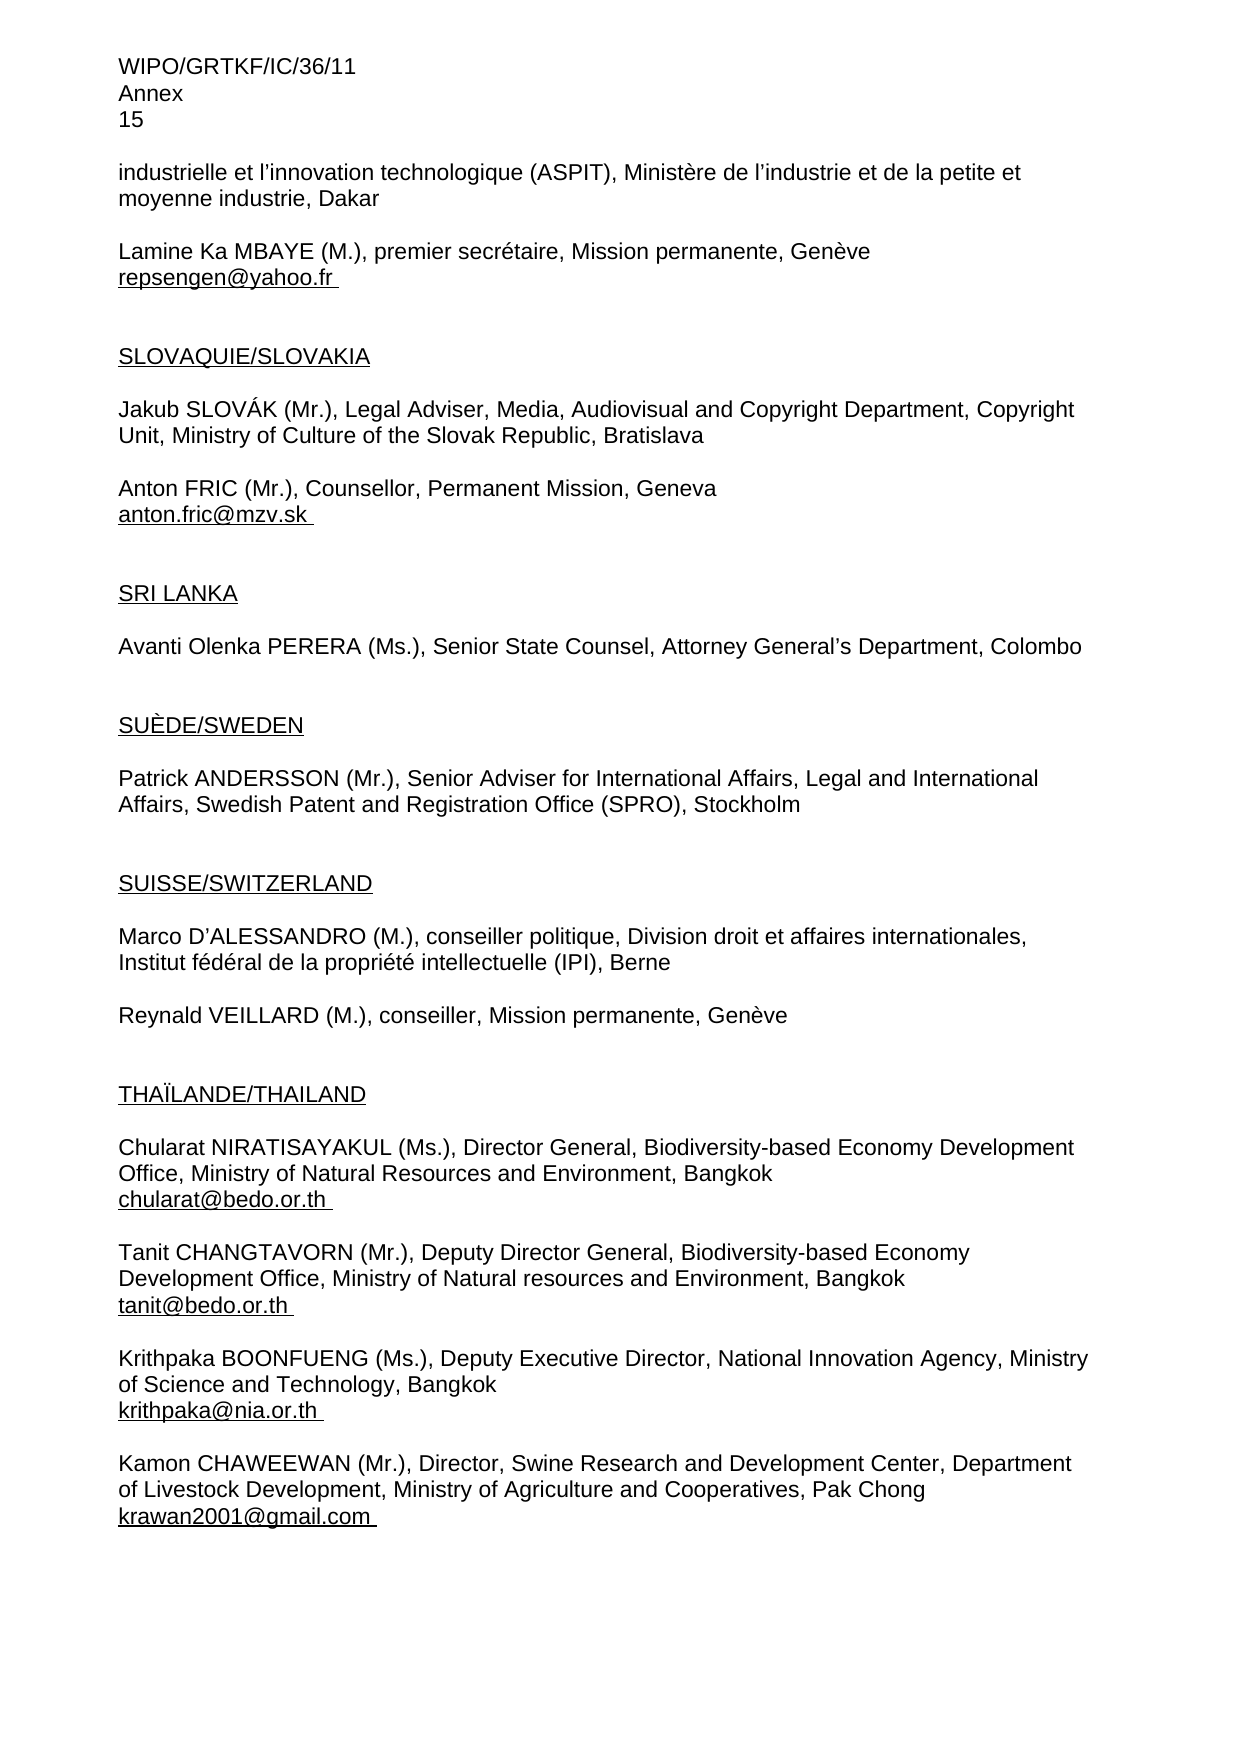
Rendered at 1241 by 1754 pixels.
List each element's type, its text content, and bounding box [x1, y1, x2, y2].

text anton.fric@mzv.sk [118, 501, 1092, 527]
text Kamon CHAWEEWAN (Mr.), Director, Swine Research and Development Center, Department of Livestock Development, Ministry of Agriculture and Cooperatives, Pak Chong [118, 1450, 1092, 1503]
text repsengen@yahoo.fr [118, 264, 1092, 290]
text Krithpaka BOONFUENG (Ms.), Deputy Executive Director, National Innovation Agency, Ministry of Science and Technology, Bangkok [118, 1344, 1092, 1397]
text SUISSE/SWITZERLAND [118, 870, 1092, 896]
text SLOVAQUIE/SLOVAKIA [118, 343, 1092, 369]
text Reynald VEILLARD (M.), conseiller, Mission permanente, Genève [118, 1002, 1092, 1028]
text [118, 158, 1092, 211]
text Marco D’ALESSANDRO (M.), conseiller politique, Division droit et affaires internationales, Institut fédéral de la propriété intellectuelle (IPI), Berne [118, 923, 1092, 976]
text chularat@bedo.or.th [118, 1186, 1092, 1213]
text SRI LANKA [118, 580, 1092, 607]
text Jakub SLOVÁK (Mr.), Legal Adviser, Media, Audiovisual and Copyright Department, Copyright Unit, Ministry of Culture of the Slovak Republic, Bratislava [118, 396, 1092, 448]
text Patrick ANDERSSON (Mr.), Senior Adviser for International Affairs, Legal and International Affairs, Swedish Patent and Registration Office (SPRO), Stockholm [118, 765, 1092, 817]
text Chularat NIRATISAYAKUL (Ms.), Director General, Biodiversity-based Economy Development Office, Ministry of Natural Resources and Environment, Bangkok [118, 1134, 1092, 1186]
text Tanit CHANGTAVORN (Mr.), Deputy Director General, Biodiversity-based Economy Development Office, Ministry of Natural resources and Environment, Bangkok [118, 1239, 1092, 1292]
text tanit@bedo.or.th [118, 1292, 1092, 1318]
text THAÏLANDE/THAILAND [118, 1081, 1092, 1107]
text krawan2001@gmail.com [118, 1503, 1092, 1529]
text Avanti Olenka PERERA (Ms.), Senior State Counsel, Attorney General’s Department, Colombo [118, 633, 1092, 659]
text SUÈDE/SWEDEN [118, 712, 1092, 738]
text krithpaka@nia.or.th [118, 1397, 1092, 1423]
text Anton FRIC (Mr.), Counsellor, Permanent Mission, Geneva [118, 475, 1092, 501]
text Lamine Ka MBAYE (M.), premier secrétaire, Mission permanente, Genève [118, 238, 1092, 264]
